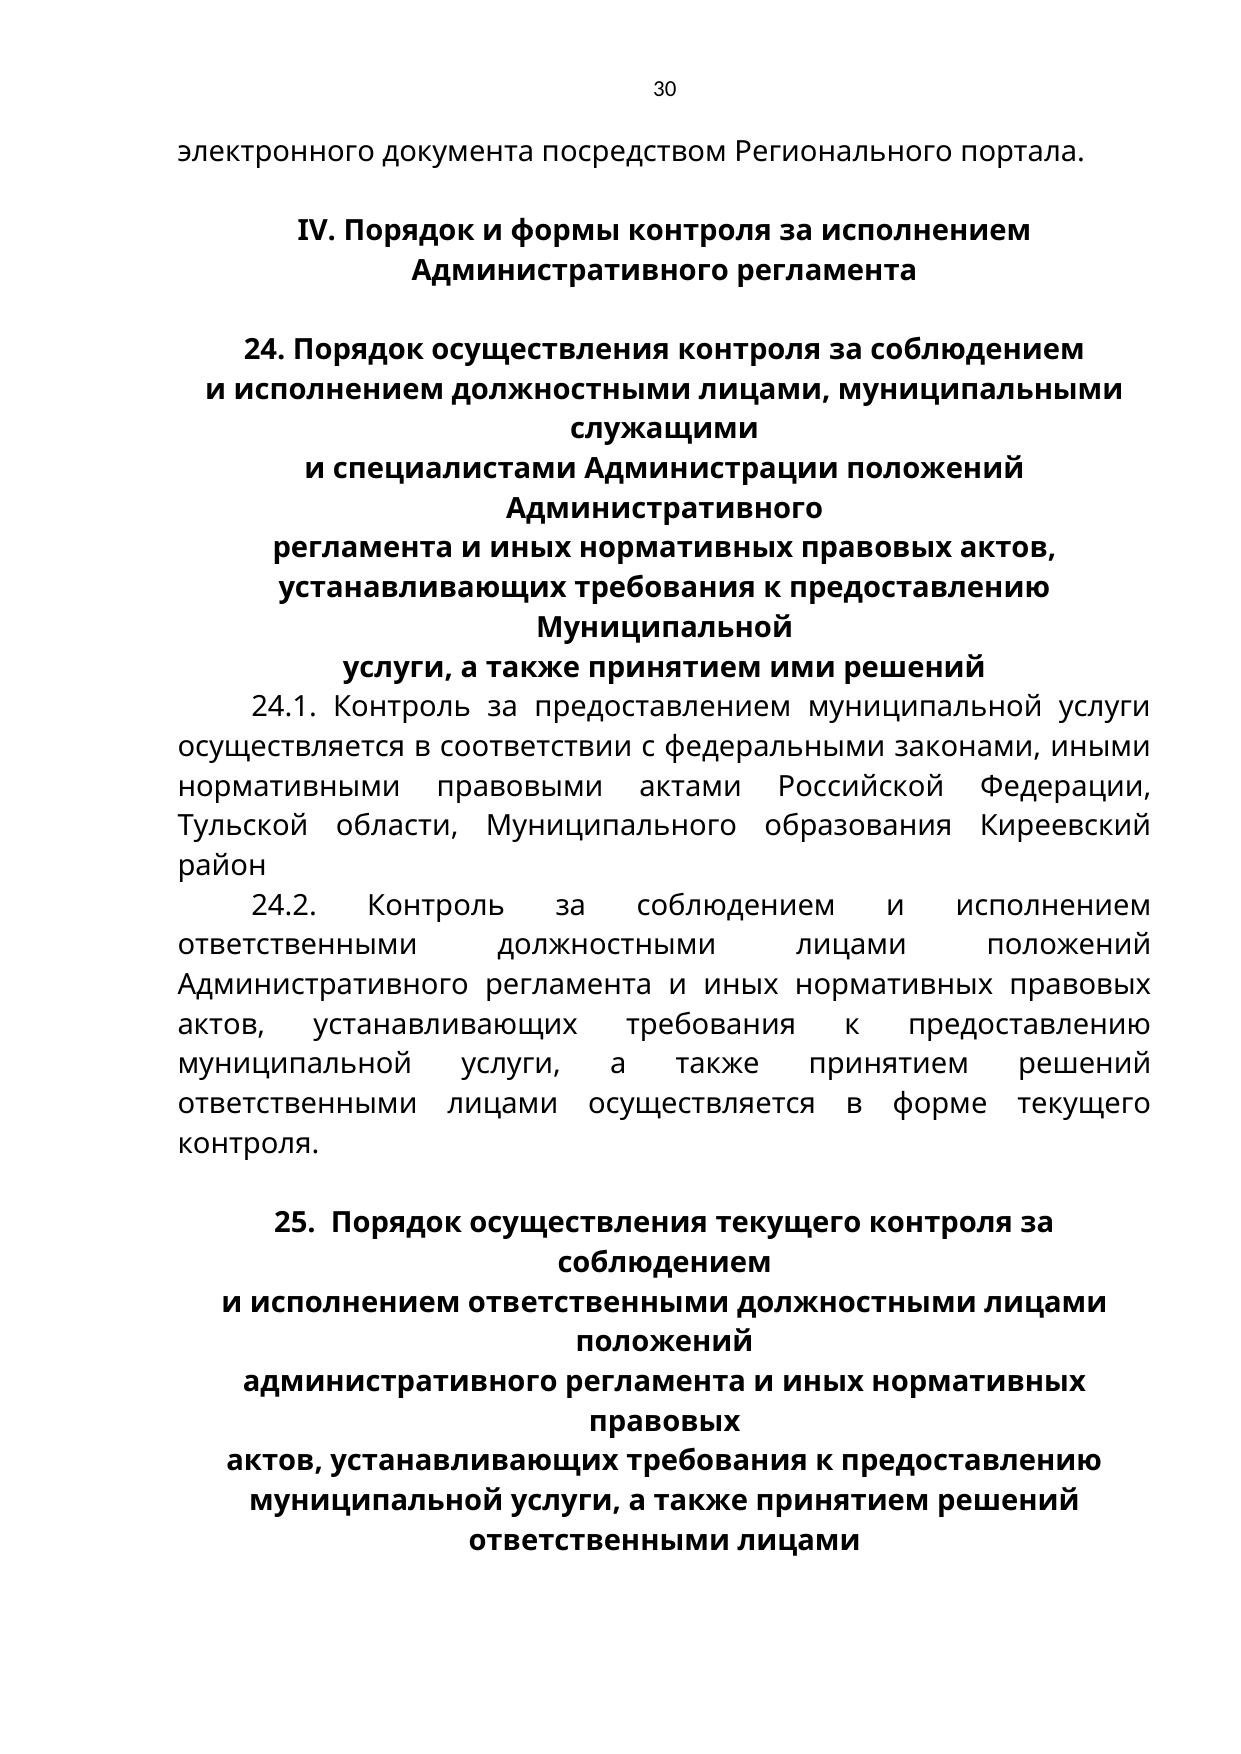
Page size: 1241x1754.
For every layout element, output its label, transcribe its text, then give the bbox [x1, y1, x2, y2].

text устанавливающих требования к предоставлению Муниципальной [177, 566, 1152, 646]
text 24.2. Контроль за соблюдением и исполнением ответственными должностными лицами положений Административного регламента и иных нормативных правовых актов, устанавливающих требования к предоставлению муниципальной услуги, а также принятием решений ответственными лицами осуществляется в форме текущего контроля. [177, 884, 1152, 1162]
text муниципальной услуги, а также принятием решений [177, 1479, 1152, 1519]
text ответственными лицами [177, 1519, 1152, 1559]
text услуги, а также принятием ими решений [177, 646, 1152, 686]
text 24. Порядок осуществления контроля за соблюдением [177, 328, 1152, 368]
text Административного регламента [177, 249, 1152, 289]
text IV. Порядок и формы контроля за исполнением [177, 209, 1152, 249]
text актов, устанавливающих требования к предоставлению [177, 1439, 1152, 1479]
text и исполнением ответственными должностными лицами положений [177, 1281, 1152, 1360]
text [177, 130, 1152, 169]
text 24.1. Контроль за предоставлением муниципальной услуги осуществляется в соответствии с федеральными законами, иными нормативными правовыми актами Российской Федерации, Тульской области, Муниципального образования Киреевский район [177, 686, 1152, 884]
text и специалистами Администрации положений Административного [177, 447, 1152, 527]
text административного регламента и иных нормативных правовых [177, 1360, 1152, 1439]
text и исполнением должностными лицами, муниципальными служащими [177, 368, 1152, 447]
text регламента и иных нормативных правовых актов, [177, 527, 1152, 566]
text 25. Порядок осуществления текущего контроля за соблюдением [177, 1201, 1152, 1281]
